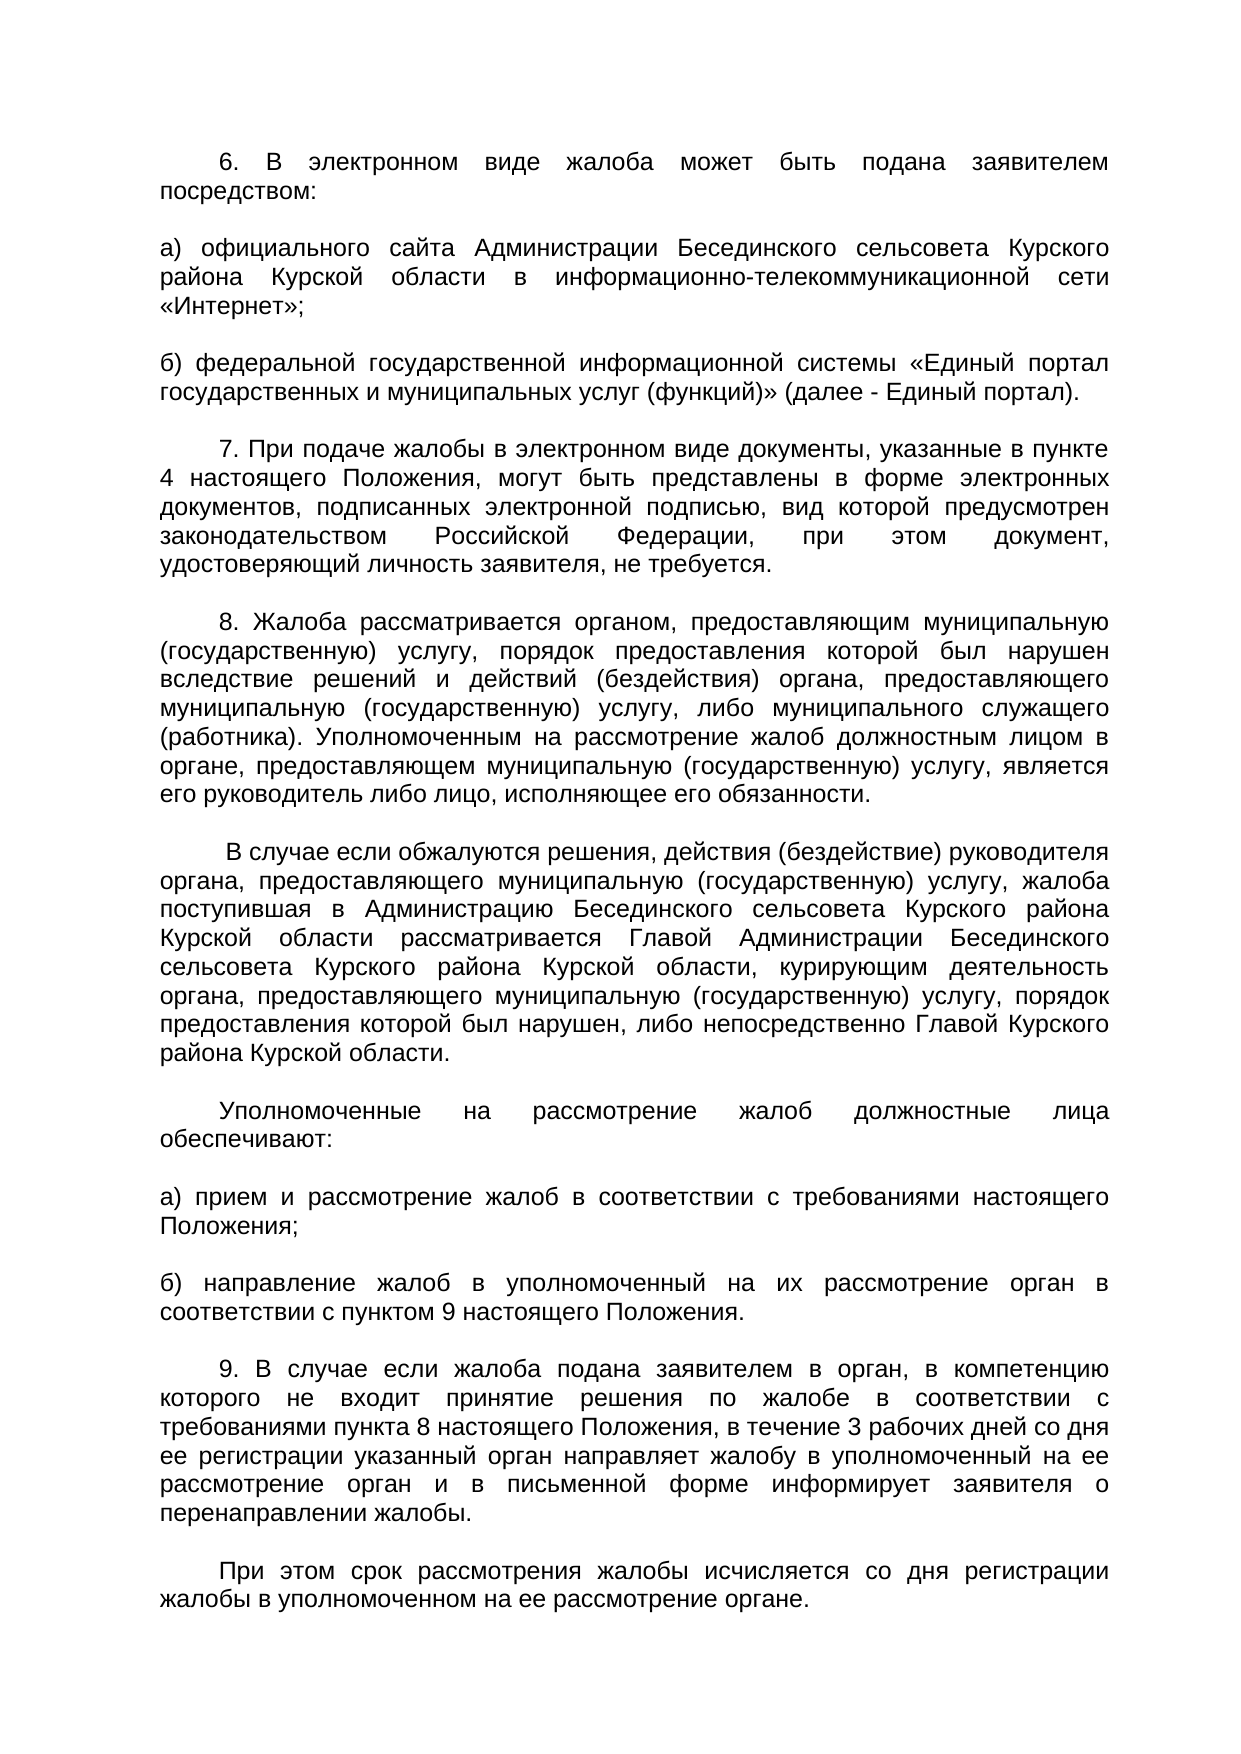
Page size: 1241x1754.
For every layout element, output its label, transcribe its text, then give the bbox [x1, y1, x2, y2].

text 8. Жалоба рассматривается органом, предоставляющим муниципальную (государственную) услугу, порядок предоставления которой был нарушен вследствие решений и действий (бездействия) органа, предоставляющего муниципальную (государственную) услугу, либо муниципального служащего (работника). Уполномоченным на рассмотрение жалоб должностным лицом в органе, предоставляющем муниципальную (государственную) услугу, является его руководитель либо лицо, исполняющее его обязанности. [159, 607, 1110, 808]
text Уполномоченные на рассмотрение жалоб должностные лица обеспечивают: [159, 1096, 1110, 1153]
text 9. В случае если жалоба подана заявителем в орган, в компетенцию которого не входит принятие решения по жалобе в соответствии с требованиями пункта 8 настоящего Положения, в течение 3 рабочих дней со дня ее регистрации указанный орган направляет жалобу в уполномоченный на ее рассмотрение орган и в письменной форме информирует заявителя о перенаправлении жалобы. [159, 1354, 1110, 1527]
text б) направление жалоб в уполномоченный на их рассмотрение орган в соответствии с пунктом 9 настоящего Положения. [159, 1268, 1110, 1326]
text б) федеральной государственной информационной системы «Единый портал государственных и муниципальных услуг (функций)» (далее - Единый портал). [159, 348, 1110, 406]
text а) прием и рассмотрение жалоб в соответствии с требованиями настоящего Положения; [159, 1182, 1110, 1239]
text В случае если обжалуются решения, действия (бездействие) руководителя органа, предоставляющего муниципальную (государственную) услугу, жалоба поступившая в Администрацию Бесединского сельсовета Курского района Курской области рассматривается Главой Администрации Бесединского сельсовета Курского района Курской области, курирующим деятельность органа, предоставляющего муниципальную (государственную) услугу, порядок предоставления которой был нарушен, либо непосредственно Главой Курского района Курской области. [159, 837, 1110, 1067]
text а) официального сайта Администрации Бесединского сельсовета Курского района Курской области в информационно-телекоммуникационной сети «Интернет»; [159, 233, 1110, 319]
text 6. В электронном виде жалоба может быть подана заявителем посредством: [159, 147, 1110, 204]
text При этом срок рассмотрения жалобы исчисляется со дня регистрации жалобы в уполномоченном на ее рассмотрение органе. [159, 1556, 1110, 1613]
text 7. При подаче жалобы в электронном виде документы, указанные в пункте 4 настоящего Положения, могут быть представлены в форме электронных документов, подписанных электронной подписью, вид которой предусмотрен законодательством Российской Федерации, при этом документ, удостоверяющий личность заявителя, не требуется. [159, 434, 1110, 578]
